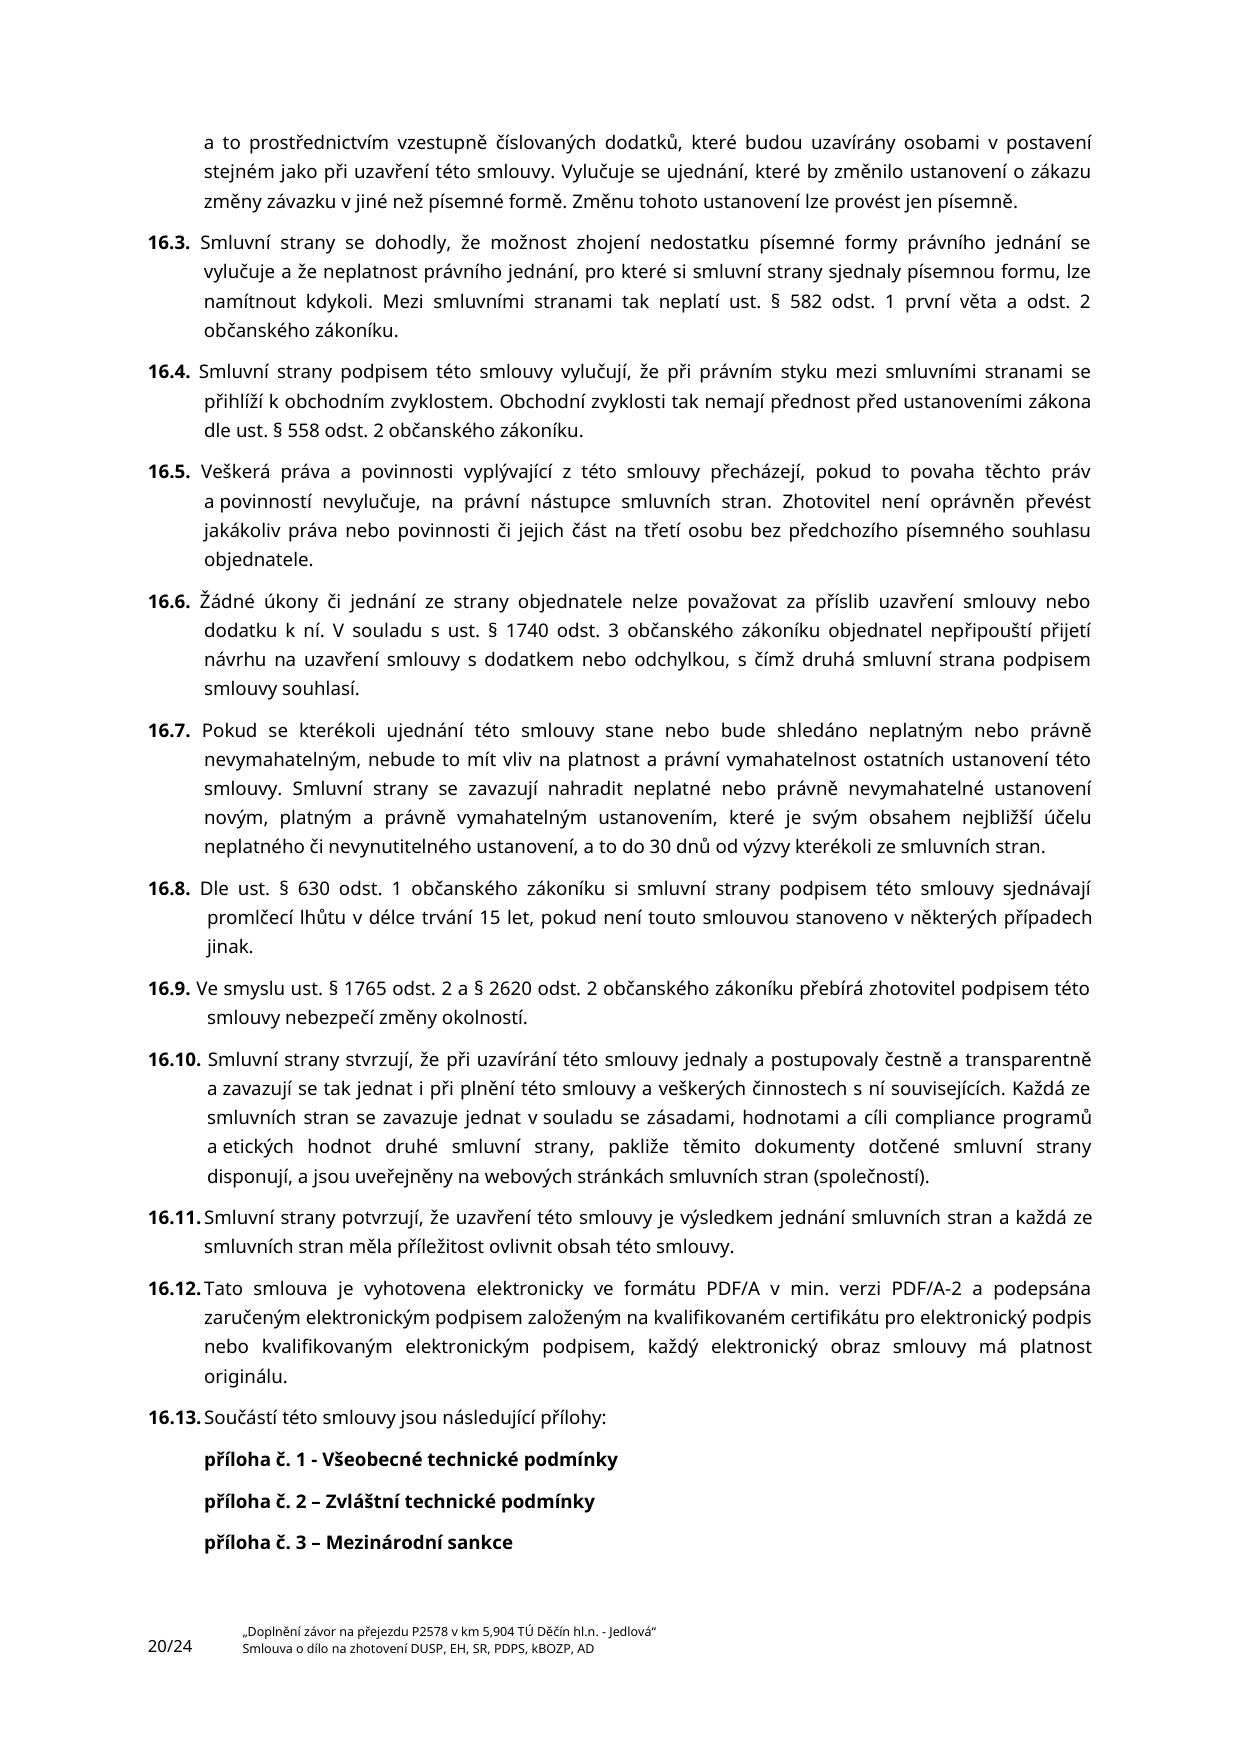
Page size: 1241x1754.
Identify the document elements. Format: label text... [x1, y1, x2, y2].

text 16.10. Smluvní strany stvrzují, že při uzavírání této smlouvy jednaly a postupovaly čestně a transparentně a zavazují se tak jednat i při plnění této smlouvy a veškerých činnostech s ní souvisejících. Každá ze smluvních stran se zavazuje jednat v souladu se zásadami, hodnotami a cíli compliance programů a etických hodnot druhé smluvní strany, pakliže těmito dokumenty dotčené smluvní strany disponují, a jsou uveřejněny na webových stránkách smluvních stran (společností). [148, 1043, 1092, 1189]
text 16.3. Smluvní strany se dohodly, že možnost zhojení nedostatku písemné formy právního jednání se vylučuje a že neplatnost právního jednání, pro které si smluvní strany sjednaly písemnou formu, lze namítnout kdykoli. Mezi smluvními stranami tak neplatí ust. § 582 odst. 1 první věta a odst. 2 občanského zákoníku. [147, 226, 1092, 343]
text 16.9. Ve smyslu ust. § 1765 odst. 2 a § 2620 odst. 2 občanského zákoníku přebírá zhotovitel podpisem této smlouvy nebezpečí změny okolností. [148, 972, 1092, 1031]
text 16.4. Smluvní strany podpisem této smlouvy vylučují, že při právním styku mezi smluvními stranami se přihlíží k obchodním zvyklostem. Obchodní zvyklosti tak nemají přednost před ustanoveními zákona dle ust. § 558 odst. 2 občanského zákoníku. [148, 356, 1092, 443]
text 16.7. Pokud se kterékoli ujednání této smlouvy stane nebo bude shledáno neplatným nebo právně nevymahatelným, nebude to mít vliv na platnost a právní vymahatelnost ostatních ustanovení této smlouvy. Smluvní strany se zavazují nahradit neplatné nebo právně nevymahatelné ustanovení novým, platným a právně vymahatelným ustanovením, které je svým obsahem nejbližší účelu neplatného či nevynutitelného ustanovení, a to do 30 dnů od výzvy kterékoli ze smluvních stran. [148, 714, 1092, 860]
text 16.6. Žádné úkony či jednání ze strany objednatele nelze považovat za příslib uzavření smlouvy nebo dodatku k ní. V souladu s ust. § 1740 odst. 3 občanského zákoníku objednatel nepřipouští přijetí návrhu na uzavření smlouvy s dodatkem nebo odchylkou, s čímž druhá smluvní strana podpisem smlouvy souhlasí. [148, 585, 1092, 701]
text příloha č. 2 – Zvláštní technické podmínky [204, 1485, 1092, 1514]
text 16.13. Součástí této smlouvy jsou následující přílohy: [148, 1401, 1092, 1431]
text 16.8. Dle ust. § 630 odst. 1 občanského zákoníku si smluvní strany podpisem této smlouvy sjednávají promlčecí lhůtu v délce trvání 15 let, pokud není touto smlouvou stanoveno v některých případech jinak. [148, 872, 1092, 960]
text příloha č. 1 - Všeobecné technické podmínky [148, 1443, 1092, 1472]
text příloha č. 3 – Mezinárodní sankce [204, 1526, 1092, 1556]
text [147, 126, 1092, 214]
text 16.5. Veškerá práva a povinnosti vyplývající z této smlouvy přecházejí, pokud to povaha těchto práv a povinností nevylučuje, na právní nástupce smluvních stran. Zhotovitel není oprávněn převést jakákoliv práva nebo povinnosti či jejich část na třetí osobu bez předchozího písemného souhlasu objednatele. [148, 456, 1092, 572]
text 16.11. Smluvní strany potvrzují, že uzavření této smlouvy je výsledkem jednání smluvních stran a každá ze smluvních stran měla příležitost ovlivnit obsah této smlouvy. [148, 1201, 1092, 1260]
text 16.12. Tato smlouva je vyhotovena elektronicky ve formátu PDF/A v min. verzi PDF/A-2 a podepsána zaručeným elektronickým podpisem založeným na kvalifikovaném certifikátu pro elektronický podpis nebo kvalifikovaným elektronickým podpisem, každý elektronický obraz smlouvy má platnost originálu. [148, 1272, 1092, 1389]
